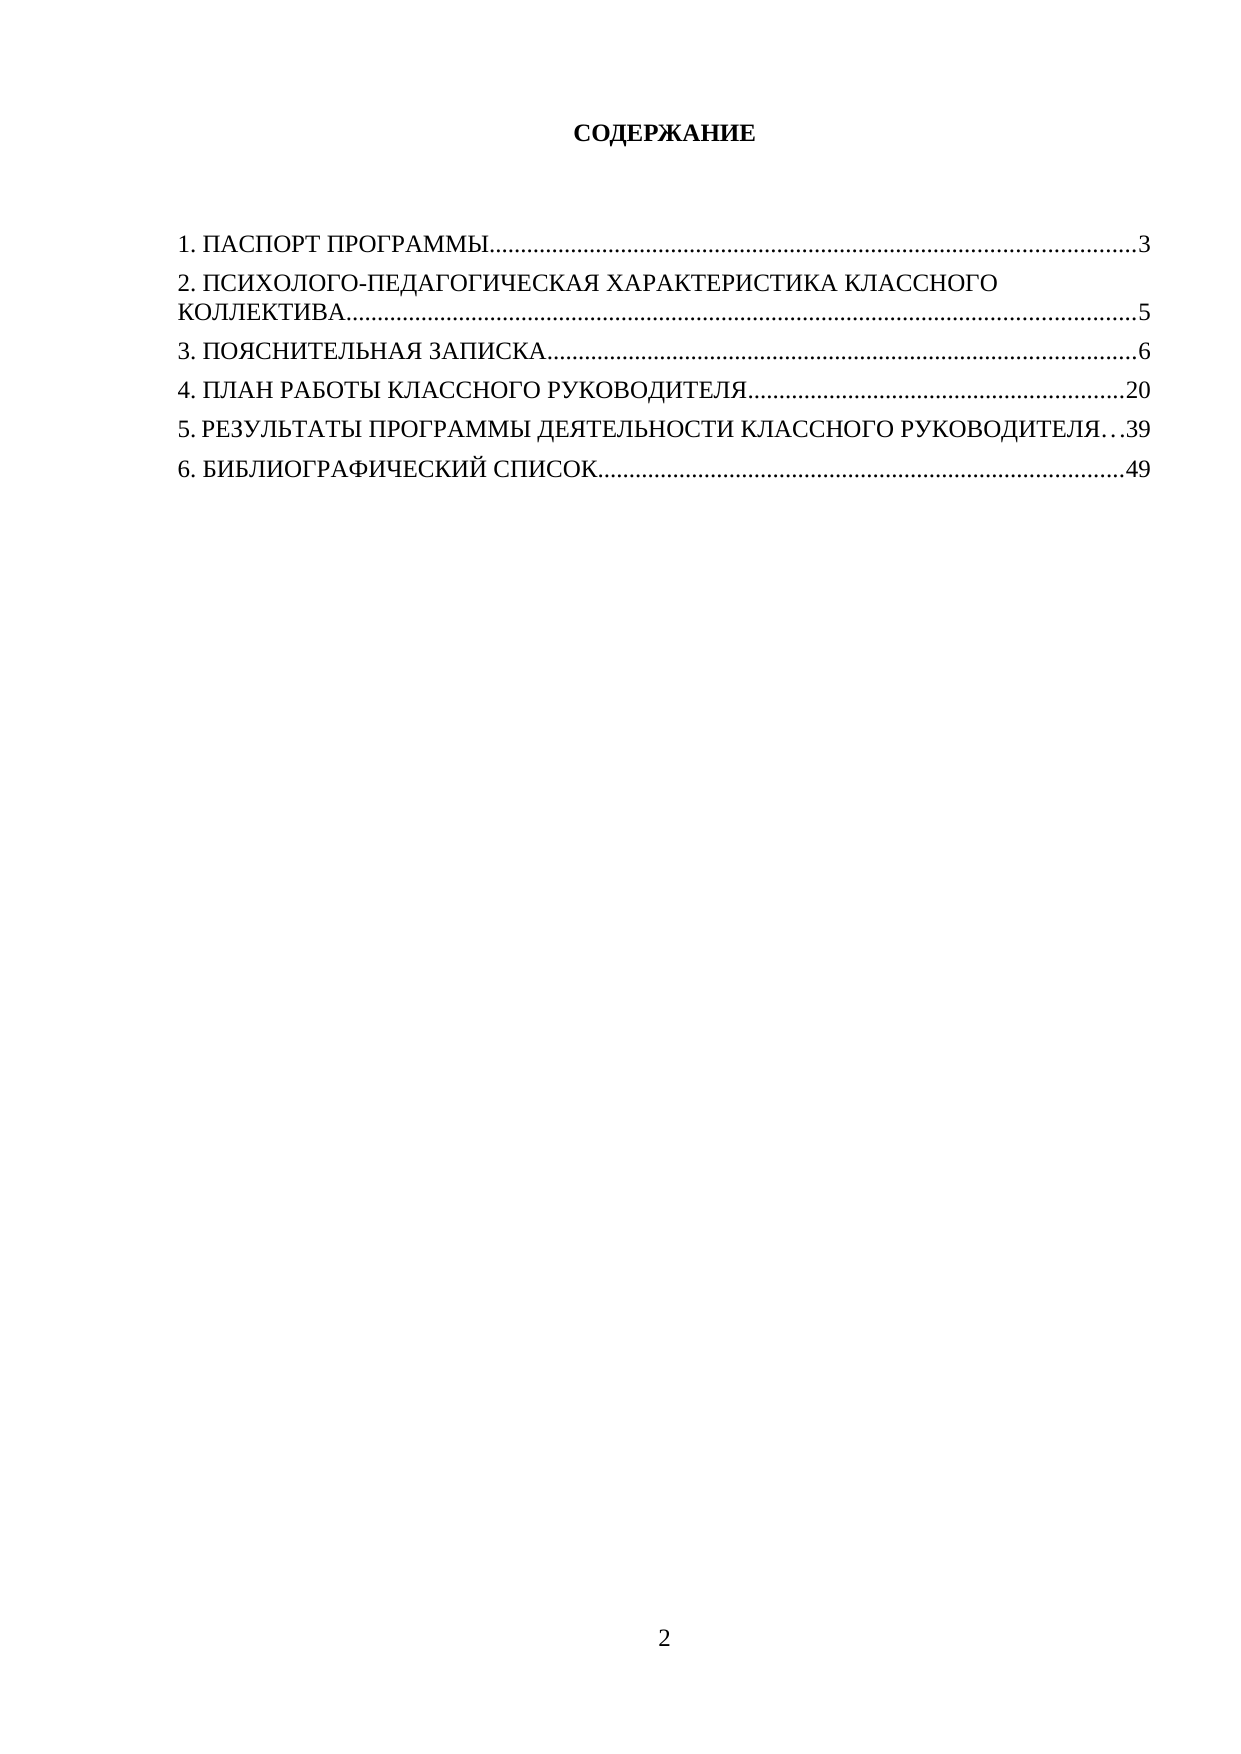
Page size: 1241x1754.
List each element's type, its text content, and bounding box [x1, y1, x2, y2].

subtitle СОДЕРЖАНИЕ [177, 118, 1152, 147]
